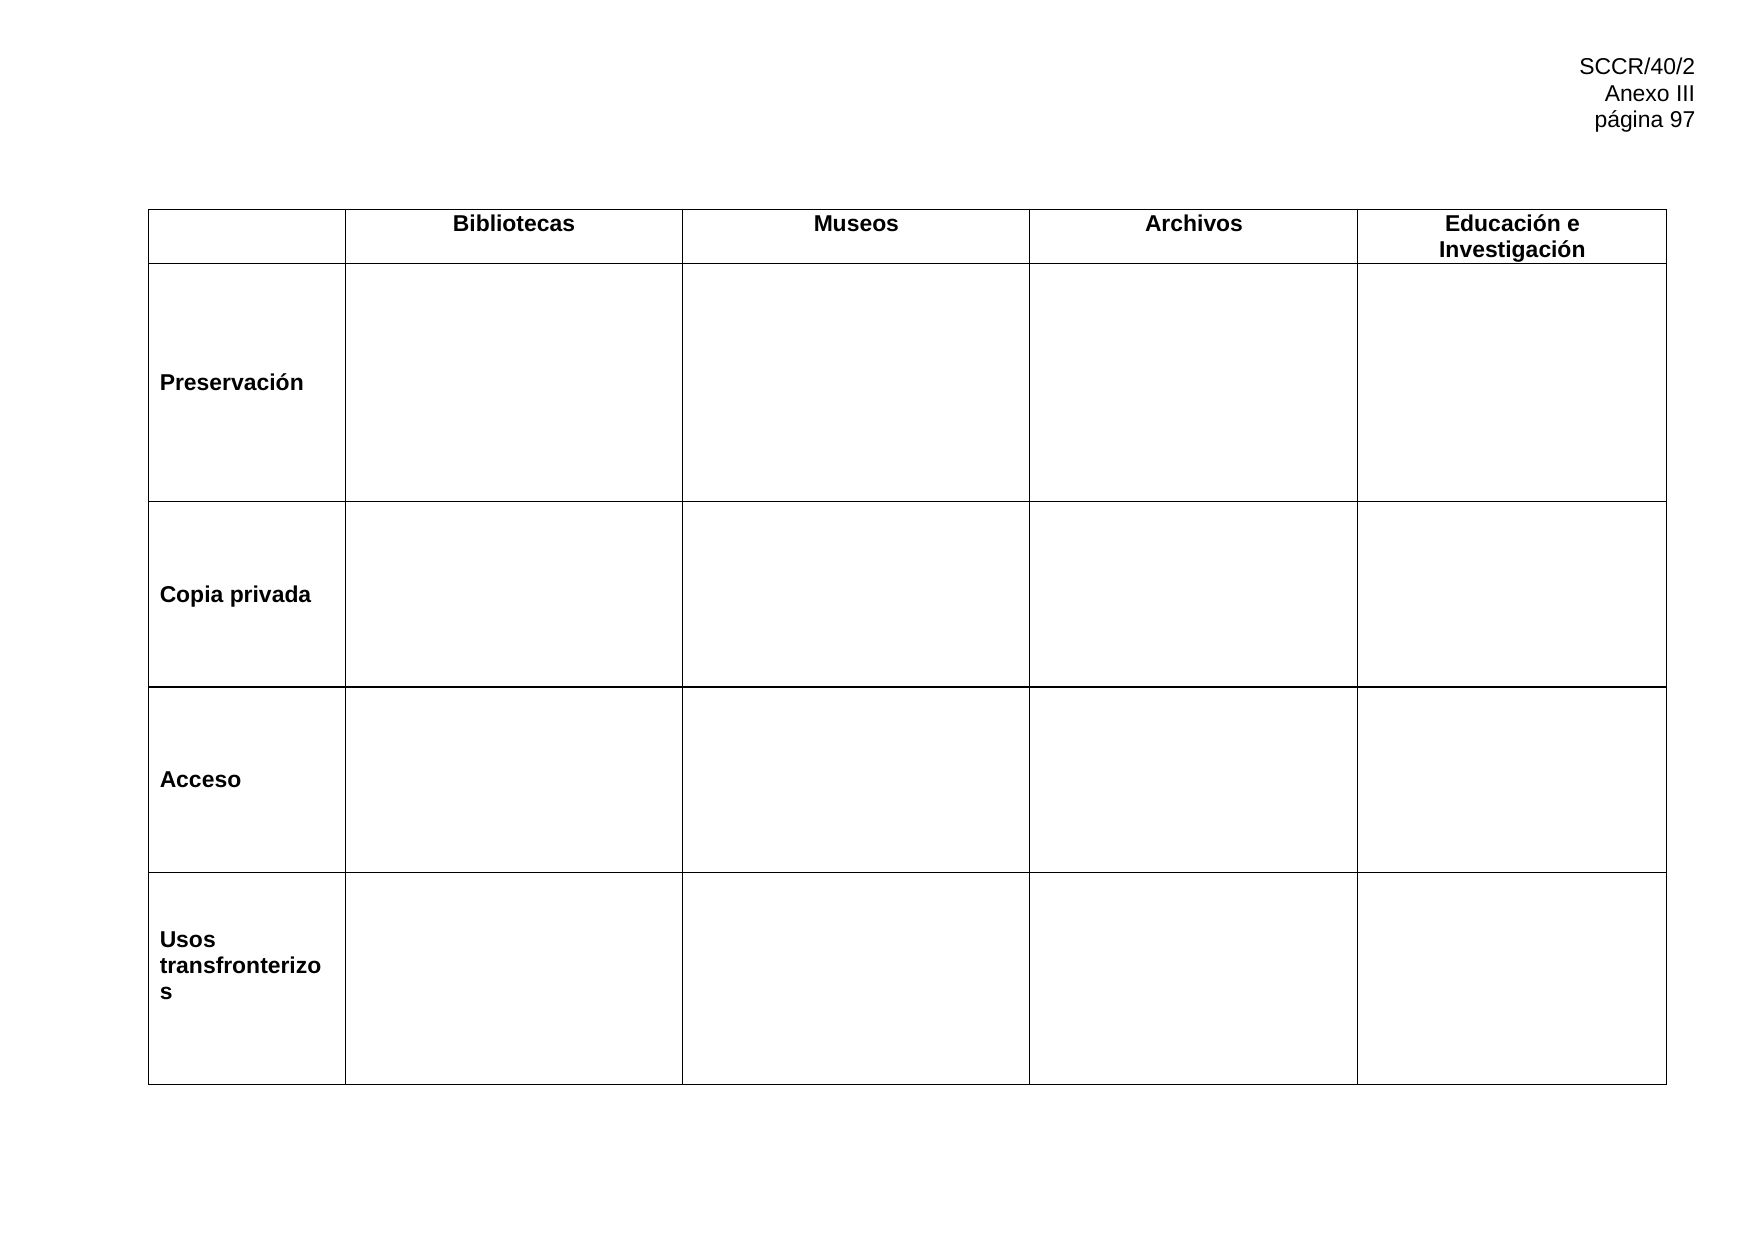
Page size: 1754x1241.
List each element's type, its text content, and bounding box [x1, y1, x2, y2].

table_cell [1358, 502, 1666, 686]
table_cell [683, 264, 1029, 501]
table_cell [346, 873, 682, 1084]
table_cell [346, 688, 682, 872]
table_header Archivos [1030, 210, 1357, 263]
table_cell [1030, 688, 1357, 872]
table_cell [1358, 264, 1666, 501]
table_cell [1030, 873, 1357, 1084]
table_cell [1030, 502, 1357, 686]
table_header [149, 210, 345, 263]
table_cell [346, 264, 682, 501]
table_cell [683, 502, 1029, 686]
table_cell [683, 688, 1029, 872]
table_cell [1358, 873, 1666, 1084]
table_cell [1030, 264, 1357, 501]
table_cell [1358, 688, 1666, 872]
table_cell [346, 502, 682, 686]
table_cell [683, 873, 1029, 1084]
table_header Bibliotecas [346, 210, 682, 263]
table_header Museos [683, 210, 1029, 263]
